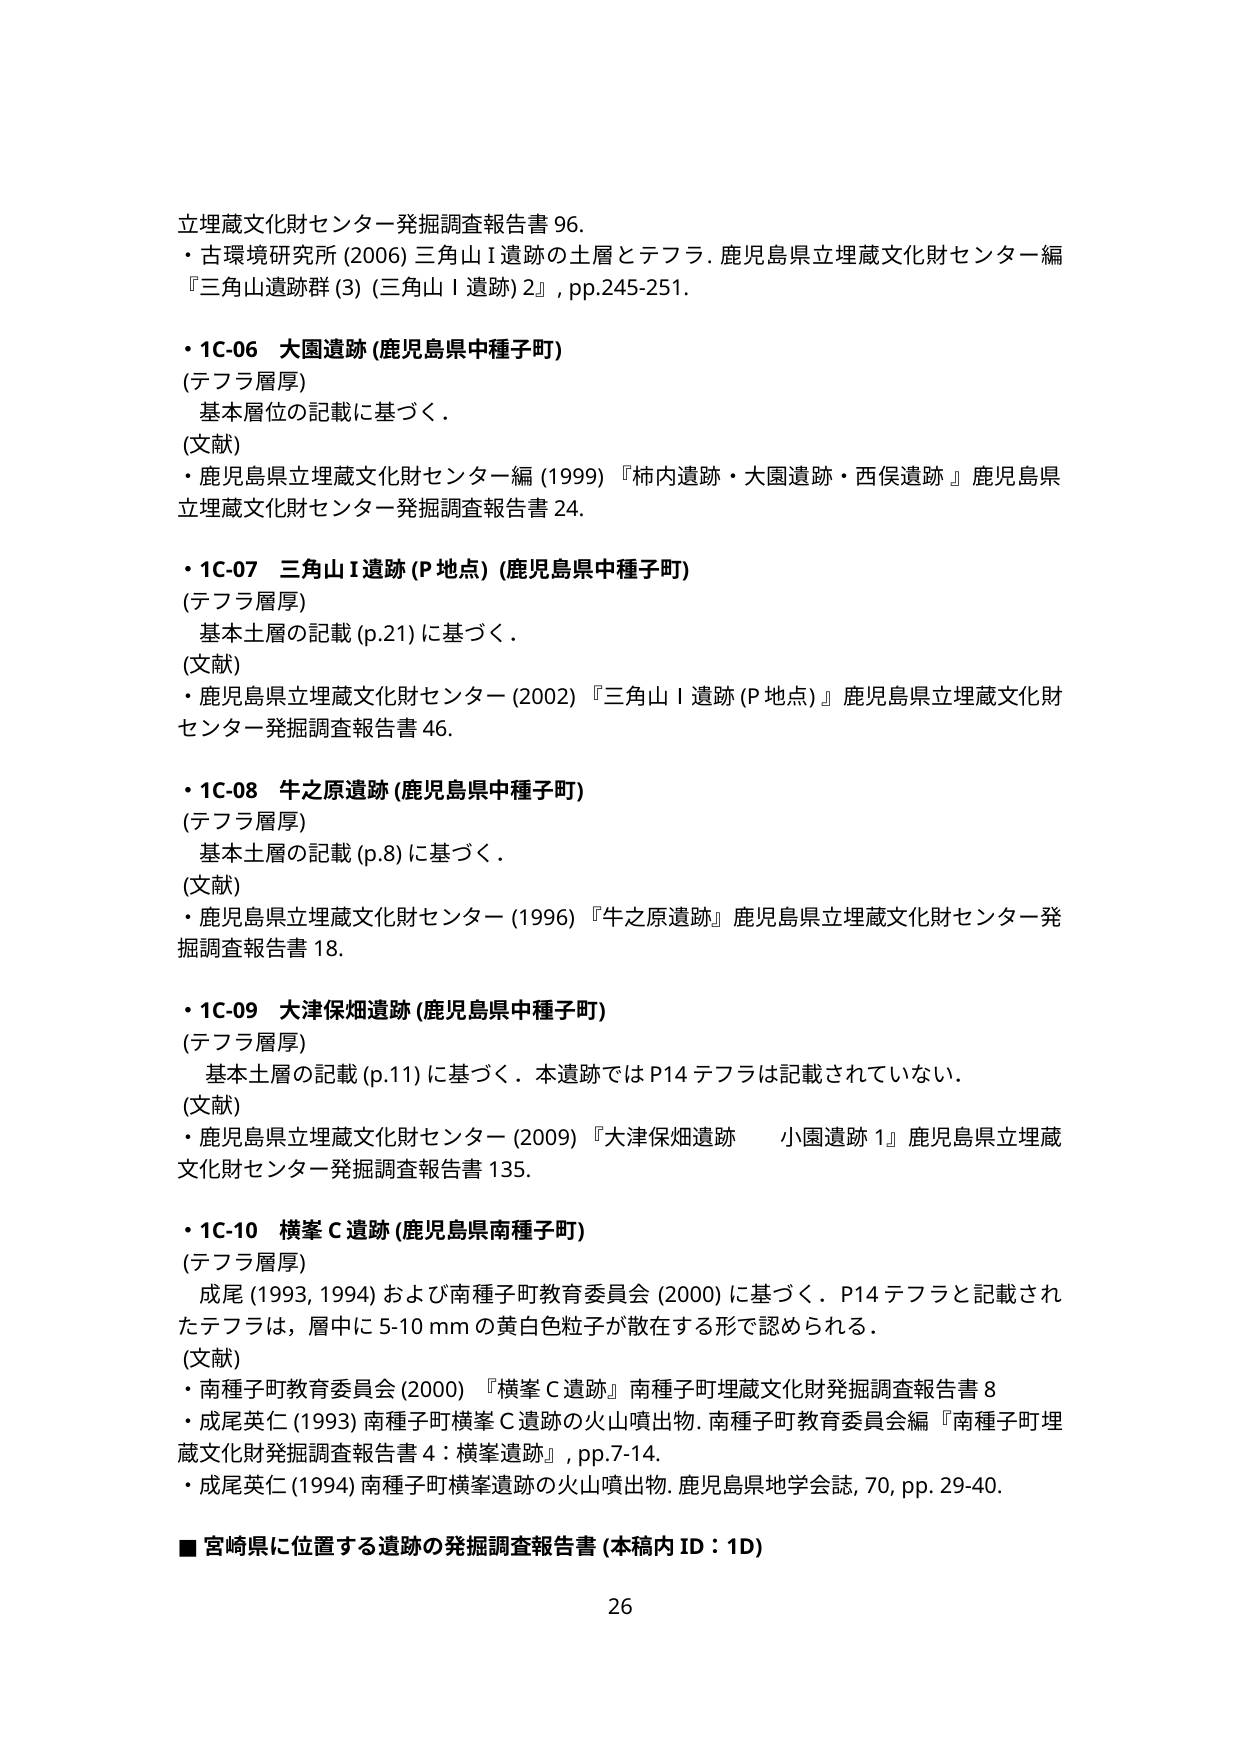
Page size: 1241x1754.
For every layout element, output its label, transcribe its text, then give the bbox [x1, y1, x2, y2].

text 基本土層の記載 (p.8) に基づく． [177, 836, 1063, 868]
text (文献) [177, 427, 1063, 459]
text ・1C-08 牛之原遺跡 (鹿児島県中種子町) [177, 773, 1063, 804]
text (テフラ層厚) [177, 1245, 1063, 1277]
text ・鹿児島県立埋蔵文化財センター (1996) 『牛之原遺跡』鹿児島県立埋蔵文化財センター発掘調査報告書18. [177, 900, 1063, 963]
text (テフラ層厚) [177, 584, 1063, 616]
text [177, 207, 1063, 238]
text ・成尾英仁 (1993) 南種子町横峯Ｃ遺跡の火山噴出物. 南種子町教育委員会編『南種子町埋蔵文化財発掘調査報告書4：横峯遺跡』, pp.7-14. [177, 1404, 1063, 1468]
text 基本土層の記載 (p.11) に基づく．本遺跡ではP14テフラは記載されていない． [177, 1057, 1063, 1088]
text ・1C-10 横峯C遺跡 (鹿児島県南種子町) [177, 1213, 1063, 1245]
text ・1C-07 三角山I遺跡 (P地点) (鹿児島県中種子町) [177, 552, 1063, 584]
text ・1C-06 大園遺跡 (鹿児島県中種子町) [177, 332, 1063, 364]
text (テフラ層厚) [177, 1025, 1063, 1057]
text (文献) [177, 647, 1063, 679]
text ・古環境研究所 (2006) 三角山I遺跡の土層とテフラ. 鹿児島県立埋蔵文化財センター編『三角山遺跡群 (3) (三角山Ⅰ遺跡) 2』, pp.245-251. [177, 238, 1063, 302]
text ・南種子町教育委員会 (2000) 『横峯C遺跡』南種子町埋蔵文化財発掘調査報告書8 [177, 1372, 1063, 1404]
text ・鹿児島県立埋蔵文化財センター編 (1999) 『柿内遺跡・大園遺跡・西俣遺跡 』鹿児島県立埋蔵文化財センター発掘調査報告書24. [177, 459, 1063, 522]
text 成尾 (1993, 1994) および南種子町教育委員会 (2000) に基づく．P14テフラと記載されたテフラは，層中に5-10 mmの黄白色粒子が散在する形で認められる． [177, 1277, 1063, 1341]
text ・鹿児島県立埋蔵文化財センター (2002) 『三角山Ⅰ遺跡 (P地点) 』鹿児島県立埋蔵文化財センター発掘調査報告書46. [177, 679, 1063, 743]
text 基本層位の記載に基づく． [177, 395, 1063, 427]
text (文献) [177, 868, 1063, 900]
text (テフラ層厚) [177, 364, 1063, 395]
text (文献) [177, 1341, 1063, 1372]
text ・鹿児島県立埋蔵文化財センター (2009) 『大津保畑遺跡 小園遺跡1』鹿児島県立埋蔵文化財センター発掘調査報告書135. [177, 1120, 1063, 1184]
text (テフラ層厚) [177, 804, 1063, 836]
text 基本土層の記載 (p.21) に基づく． [177, 616, 1063, 647]
text ・1C-09 大津保畑遺跡 (鹿児島県中種子町) [177, 993, 1063, 1025]
text (文献) [177, 1088, 1063, 1120]
text 宮崎県に位置する遺跡の発掘調査報告書 (本稿内ID：1D) [177, 1529, 1063, 1561]
text ・成尾英仁 (1994) 南種子町横峯遺跡の火山噴出物. 鹿児島県地学会誌, 70, pp. 29-40. [177, 1468, 1063, 1499]
